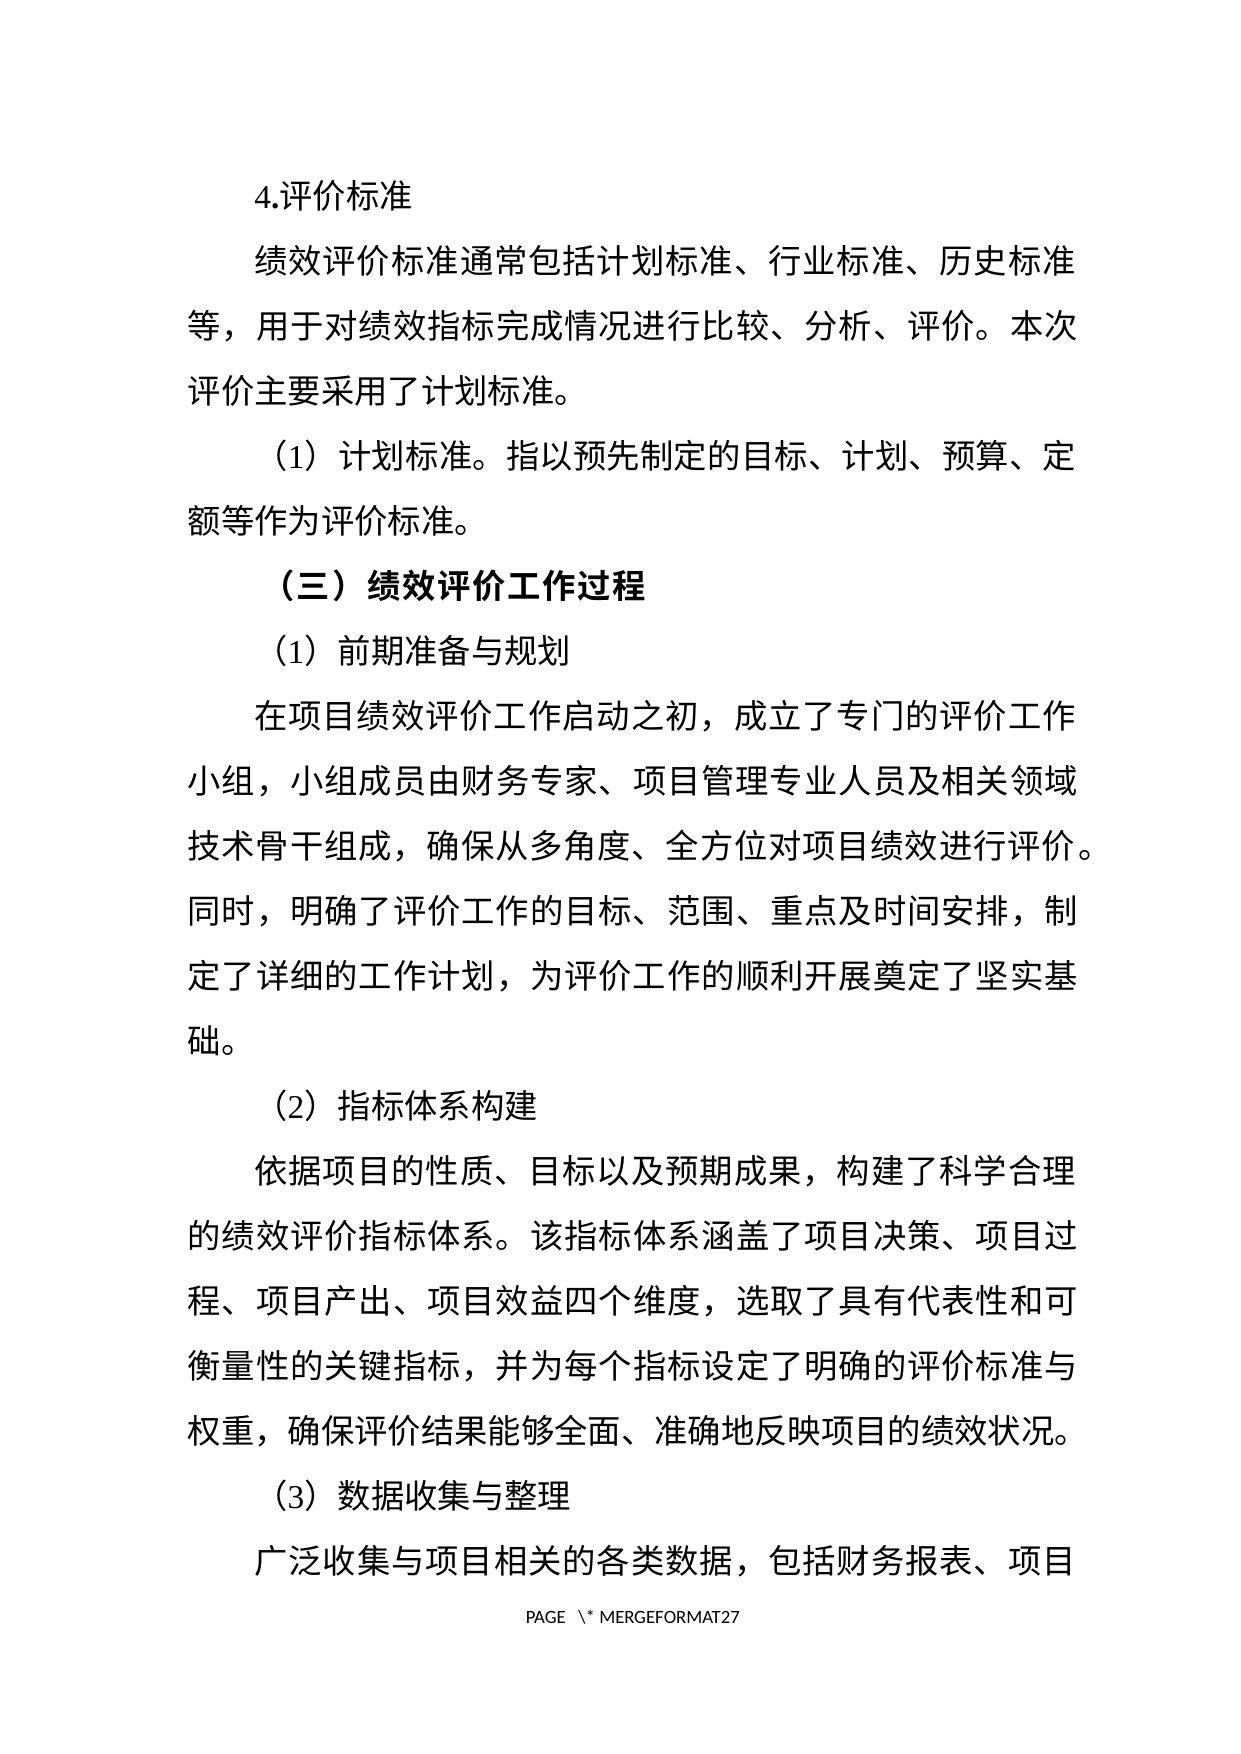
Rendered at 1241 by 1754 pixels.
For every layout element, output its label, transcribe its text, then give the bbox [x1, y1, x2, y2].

text （3）数据收集与整理 [187, 1462, 1078, 1527]
text 依据项目的性质、目标以及预期成果，构建了科学合理的绩效评价指标体系。该指标体系涵盖了项目决策、项目过程、项目产出、项目效益四个维度，选取了具有代表性和可衡量性的关键指标，并为每个指标设定了明确的评价标准与权重，确保评价结果能够全面、准确地反映项目的绩效状况。 [187, 1137, 1078, 1462]
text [187, 1527, 1078, 1592]
title （1）计划标准。指以预先制定的目标、计划、预算、定额等作为评价标准。 [187, 422, 1078, 552]
text （1）前期准备与规划 [187, 617, 1078, 682]
title 绩效评价标准通常包括计划标准、行业标准、历史标准等，用于对绩效指标完成情况进行比较、分析、评价。本次评价主要采用了计划标准。 [187, 227, 1078, 422]
text （2）指标体系构建 [187, 1072, 1078, 1137]
text 在项目绩效评价工作启动之初，成立了专门的评价工作小组，小组成员由财务专家、项目管理专业人员及相关领域技术骨干组成，确保从多角度、全方位对项目绩效进行评价。同时，明确了评价工作的目标、范围、重点及时间安排，制定了详细的工作计划，为评价工作的顺利开展奠定了坚实基础。 [187, 682, 1078, 1072]
title 绩效评价工作过程 [187, 552, 1078, 617]
title 4.评价标准 [187, 162, 1078, 227]
